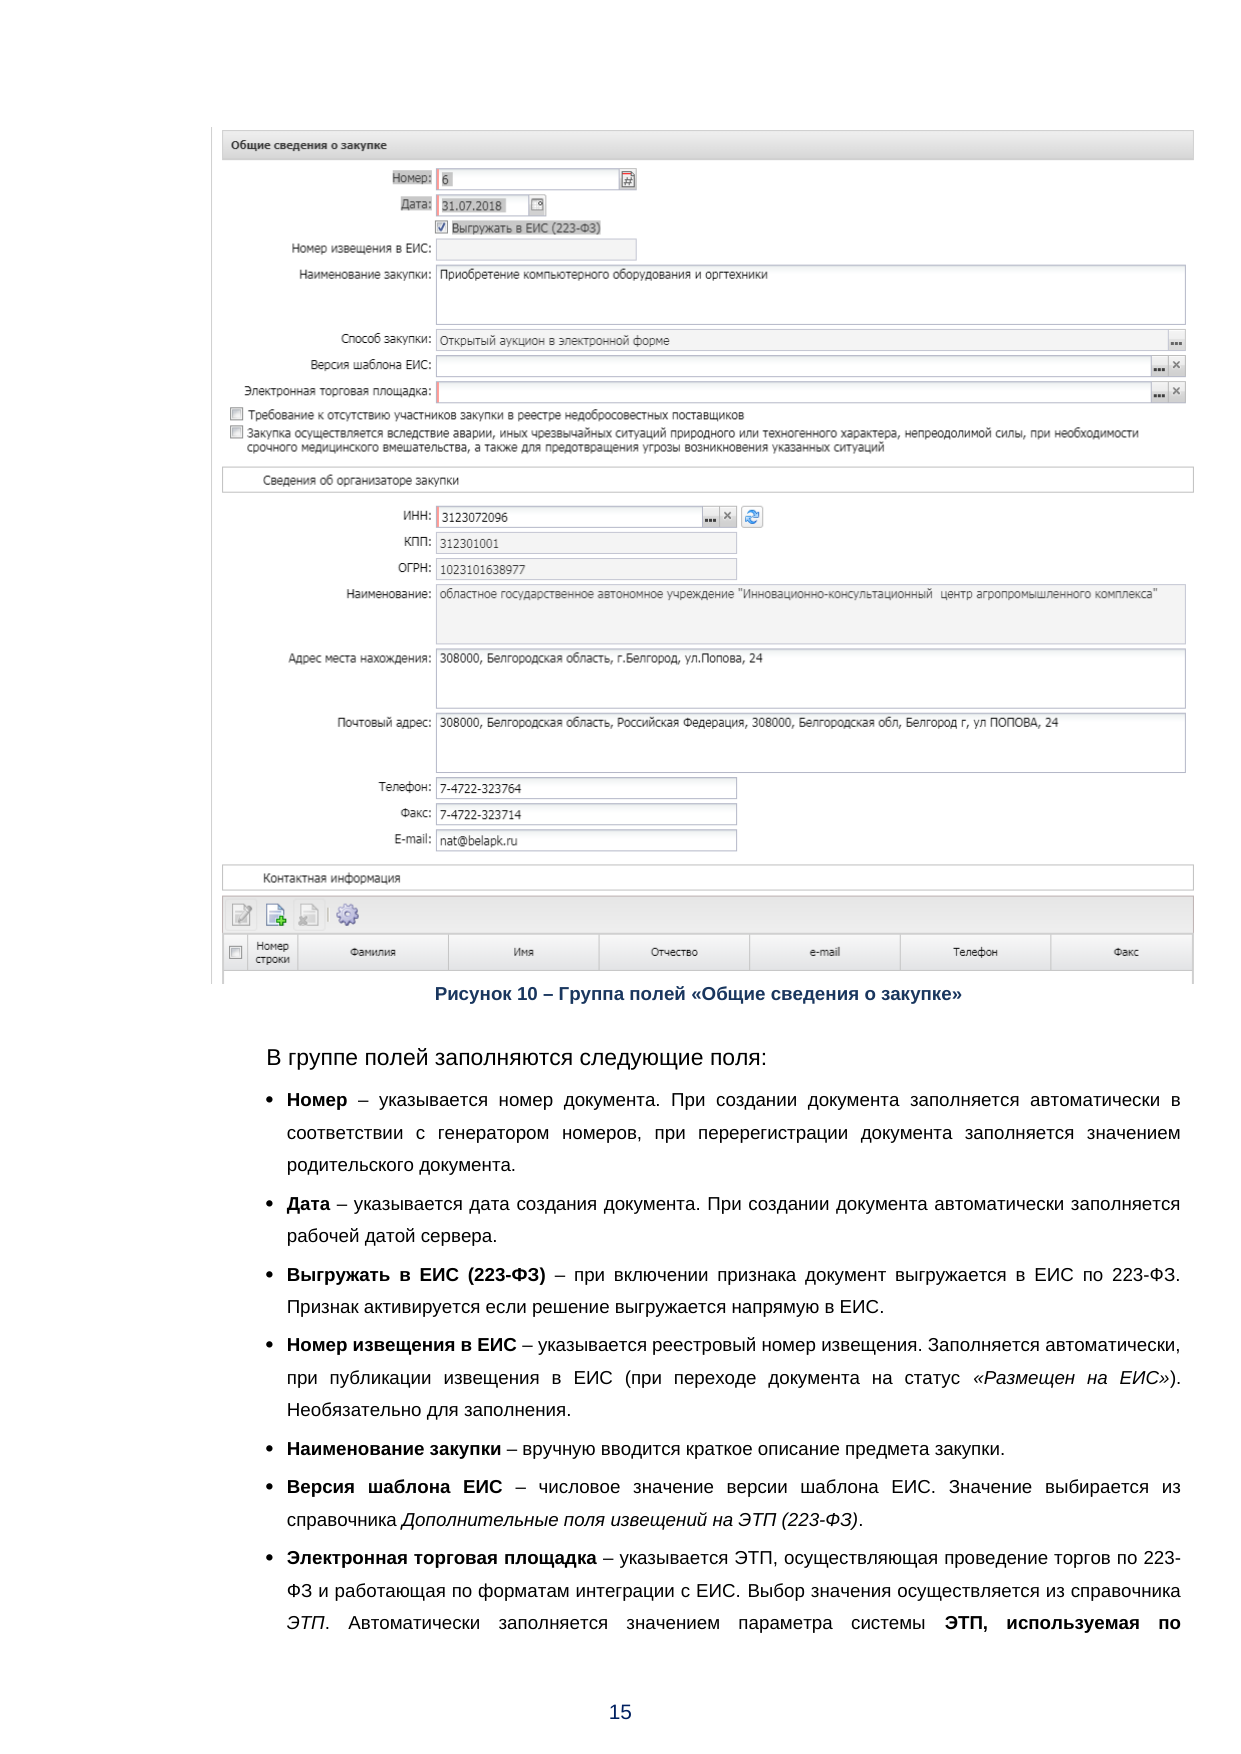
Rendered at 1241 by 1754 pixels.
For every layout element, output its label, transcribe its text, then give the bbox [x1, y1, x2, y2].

list Номер извещения в ЕИС – указывается реестровый номер извещения. Заполняется автоматически, при публикации извещения в ЕИС (при переходе документа на статус «Размещен на ЕИС»). Необязательно для заполнения. [266, 1334, 1181, 1421]
list Наименование закупки – вручную вводится краткое описание предмета закупки. [266, 1437, 1181, 1459]
text В группе полей заполняются следующие поля: [177, 1043, 1181, 1070]
list Выгружать в ЕИС (223-ФЗ) – при включении признака документ выгружается в ЕИС по 223-ФЗ. Признак активируется если решение выгружается напрямую в ЕИС. [266, 1263, 1181, 1317]
picture [204, 127, 1202, 984]
list Номер – указывается номер документа. При создании документа заполняется автоматически в соответствии с генератором номеров, при перерегистрации документа заполняется значением родительского документа. [266, 1089, 1181, 1175]
list Версия шаблона ЕИС – числовое значение версии шаблона ЕИС. Значение выбирается из справочника Дополнительные поля извещений на ЭТП (223-ФЗ). [266, 1476, 1181, 1530]
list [266, 1547, 1181, 1633]
list Дата – указывается дата создания документа. При создании документа автоматически заполняется рабочей датой сервера. [266, 1192, 1181, 1246]
